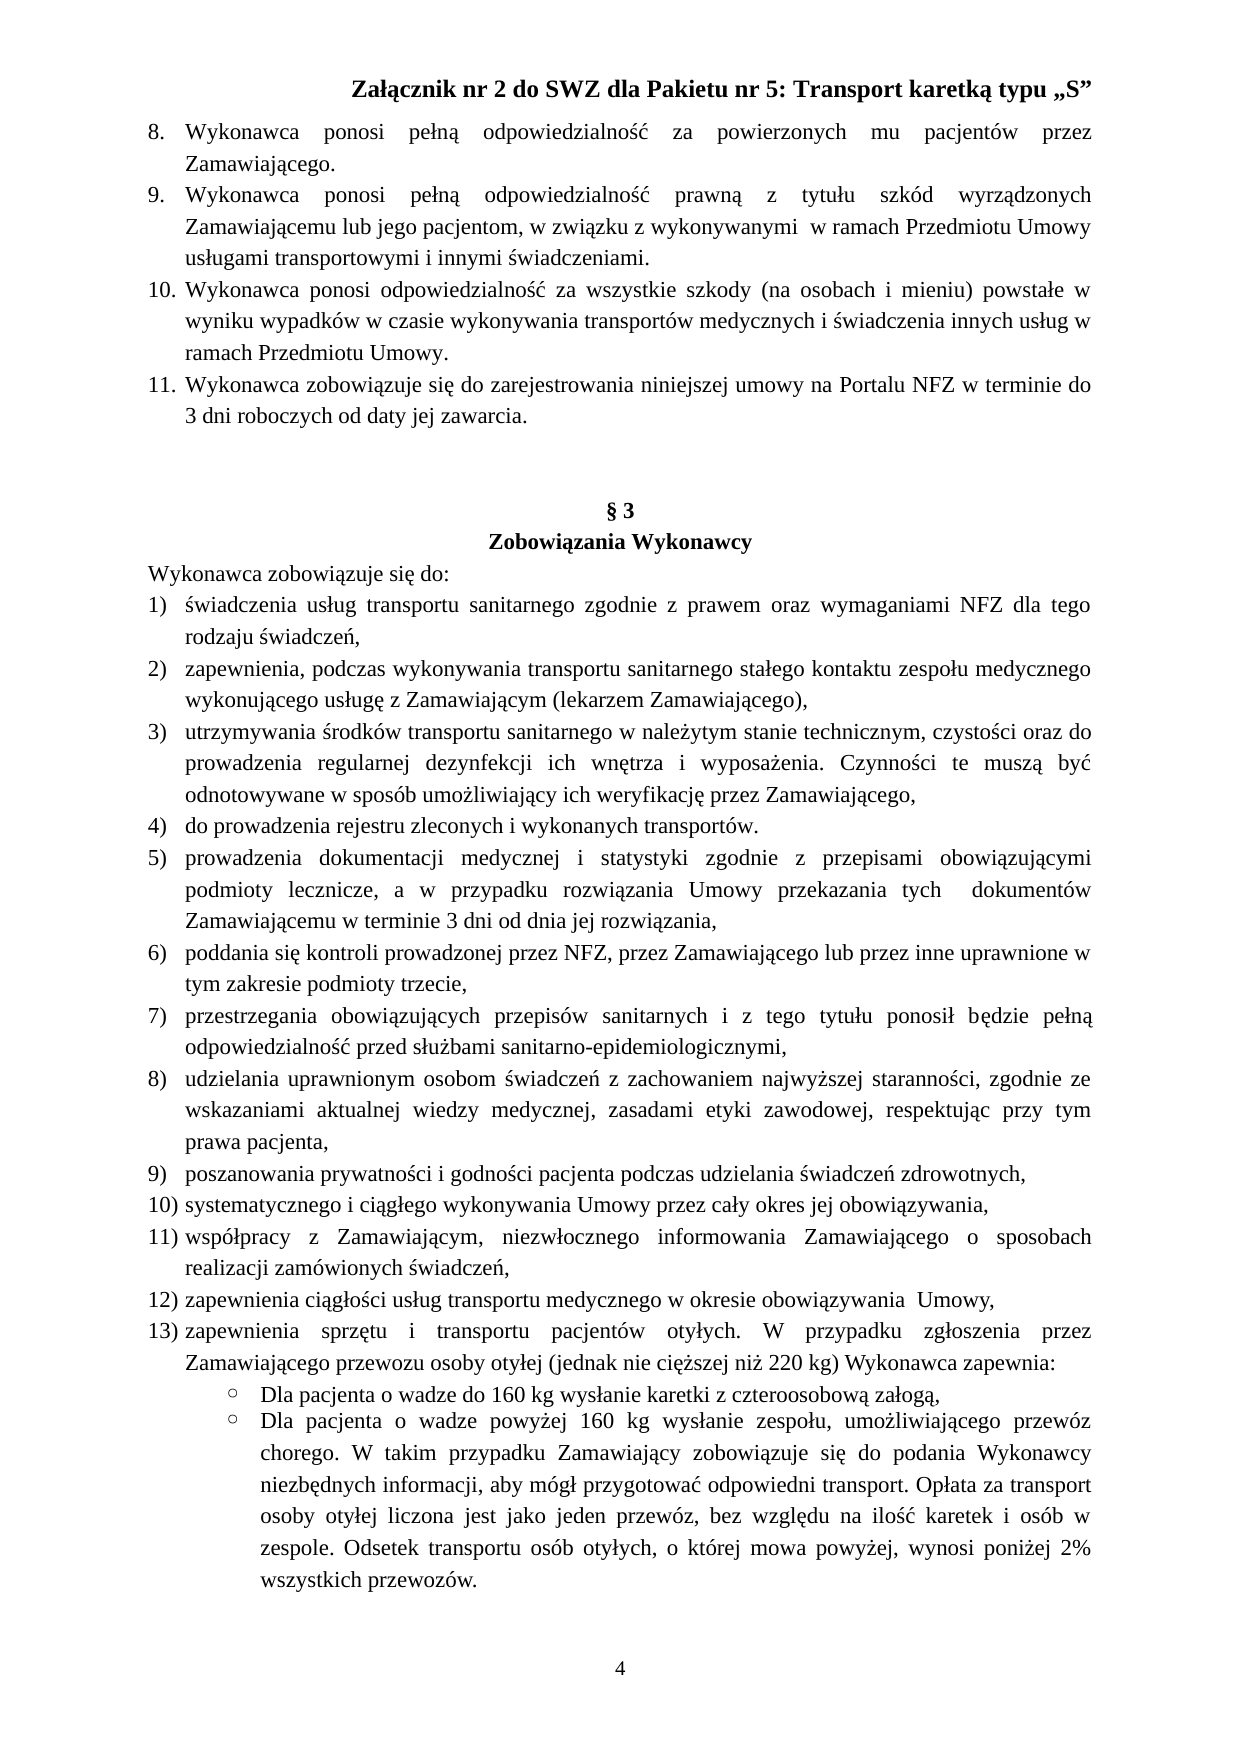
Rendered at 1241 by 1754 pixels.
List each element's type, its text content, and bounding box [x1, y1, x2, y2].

list utrzymywania środków transportu sanitarnego w należytym stanie technicznym, czystości oraz do prowadzenia regularnej dezynfekcji ich wnętrza i wyposażenia. Czynności te muszą być odnotowywane w sposób umożliwiający ich weryfikację przez Zamawiającego, [148, 718, 1092, 807]
list poddania się kontroli prowadzonej przez NFZ, przez Zamawiającego lub przez inne uprawnione w tym zakresie podmioty trzecie, [148, 939, 1092, 997]
list zapewnienia ciągłości usług transportu medycznego w okresie obowiązywania Umowy, [148, 1286, 1092, 1312]
list Wykonawca zobowiązuje się do zarejestrowania niniejszej umowy na Portalu NFZ w terminie do 3 dni roboczych od daty jej zawarcia. [148, 371, 1092, 428]
list prowadzenia dokumentacji medycznej i statystyki zgodnie z przepisami obowiązującymi podmioty lecznicze, a w przypadku rozwiązania Umowy przekazania tych dokumentów Zamawiającemu w terminie 3 dni od dnia jej rozwiązania, [148, 844, 1092, 933]
list poszanowania prywatności i godności pacjenta podczas udzielania świadczeń zdrowotnych, [148, 1160, 1092, 1186]
list do prowadzenia rejestru zleconych i wykonanych transportów. [148, 812, 1092, 839]
text Zobowiązania Wykonawcy [148, 528, 1092, 555]
list Dla pacjenta o wadze do 160 kg wysłanie karetki z czteroosobową załogą, [223, 1381, 1092, 1407]
list zapewnienia, podczas wykonywania transportu sanitarnego stałego kontaktu zespołu medycznego wykonującego usługę z Zamawiającym (lekarzem Zamawiającego), [148, 655, 1092, 713]
list udzielania uprawnionym osobom świadczeń z zachowaniem najwyższej staranności, zgodnie ze wskazaniami aktualnej wiedzy medycznej, zasadami etyki zawodowej, respektując przy tym prawa pacjenta, [148, 1065, 1092, 1154]
list Wykonawca ponosi odpowiedzialność za wszystkie szkody (na osobach i mieniu) powstałe w wyniku wypadków w czasie wykonywania transportów medycznych i świadczenia innych usług w ramach Przedmiotu Umowy. [148, 276, 1092, 365]
text § 3 [148, 497, 1092, 523]
list Wykonawca ponosi pełną odpowiedzialność za powierzonych mu pacjentów przez Zamawiającego. [148, 118, 1092, 176]
list Dla pacjenta o wadze powyżej 160 kg wysłanie zespołu, umożliwiającego przewóz chorego. W takim przypadku Zamawiający zobowiązuje się do podania Wykonawcy niezbędnych informacji, aby mógł przygotować odpowiedni transport. Opłata za transport osoby otyłej liczona jest jako jeden przewóz, bez względu na ilość karetek i osób w zespole. Odsetek transportu osób otyłych, o której mowa powyżej, wynosi poniżej 2% wszystkich przewozów. [223, 1407, 1092, 1592]
list świadczenia usług transportu sanitarnego zgodnie z prawem oraz wymaganiami NFZ dla tego rodzaju świadczeń, [148, 592, 1092, 649]
list zapewnienia sprzętu i transportu pacjentów otyłych. W przypadku zgłoszenia przez Zamawiającego przewozu osoby otyłej (jednak nie cięższej niż 220 kg) Wykonawca zapewnia: [148, 1317, 1092, 1375]
text Wykonawca zobowiązuje się do: [148, 560, 1092, 586]
list współpracy z Zamawiającym, niezwłocznego informowania Zamawiającego o sposobach realizacji zamówionych świadczeń, [148, 1223, 1092, 1281]
list systematycznego i ciągłego wykonywania Umowy przez cały okres jej obowiązywania, [148, 1191, 1092, 1218]
list przestrzegania obowiązujących przepisów sanitarnych i z tego tytułu ponosił będzie pełną odpowiedzialność przed służbami sanitarno-epidemiologicznymi, [148, 1002, 1092, 1060]
list Wykonawca ponosi pełną odpowiedzialność prawną z tytułu szkód wyrządzonych Zamawiającemu lub jego pacjentom, w związku z wykonywanymi w ramach Przedmiotu Umowy usługami transportowymi i innymi świadczeniami. [148, 181, 1092, 271]
